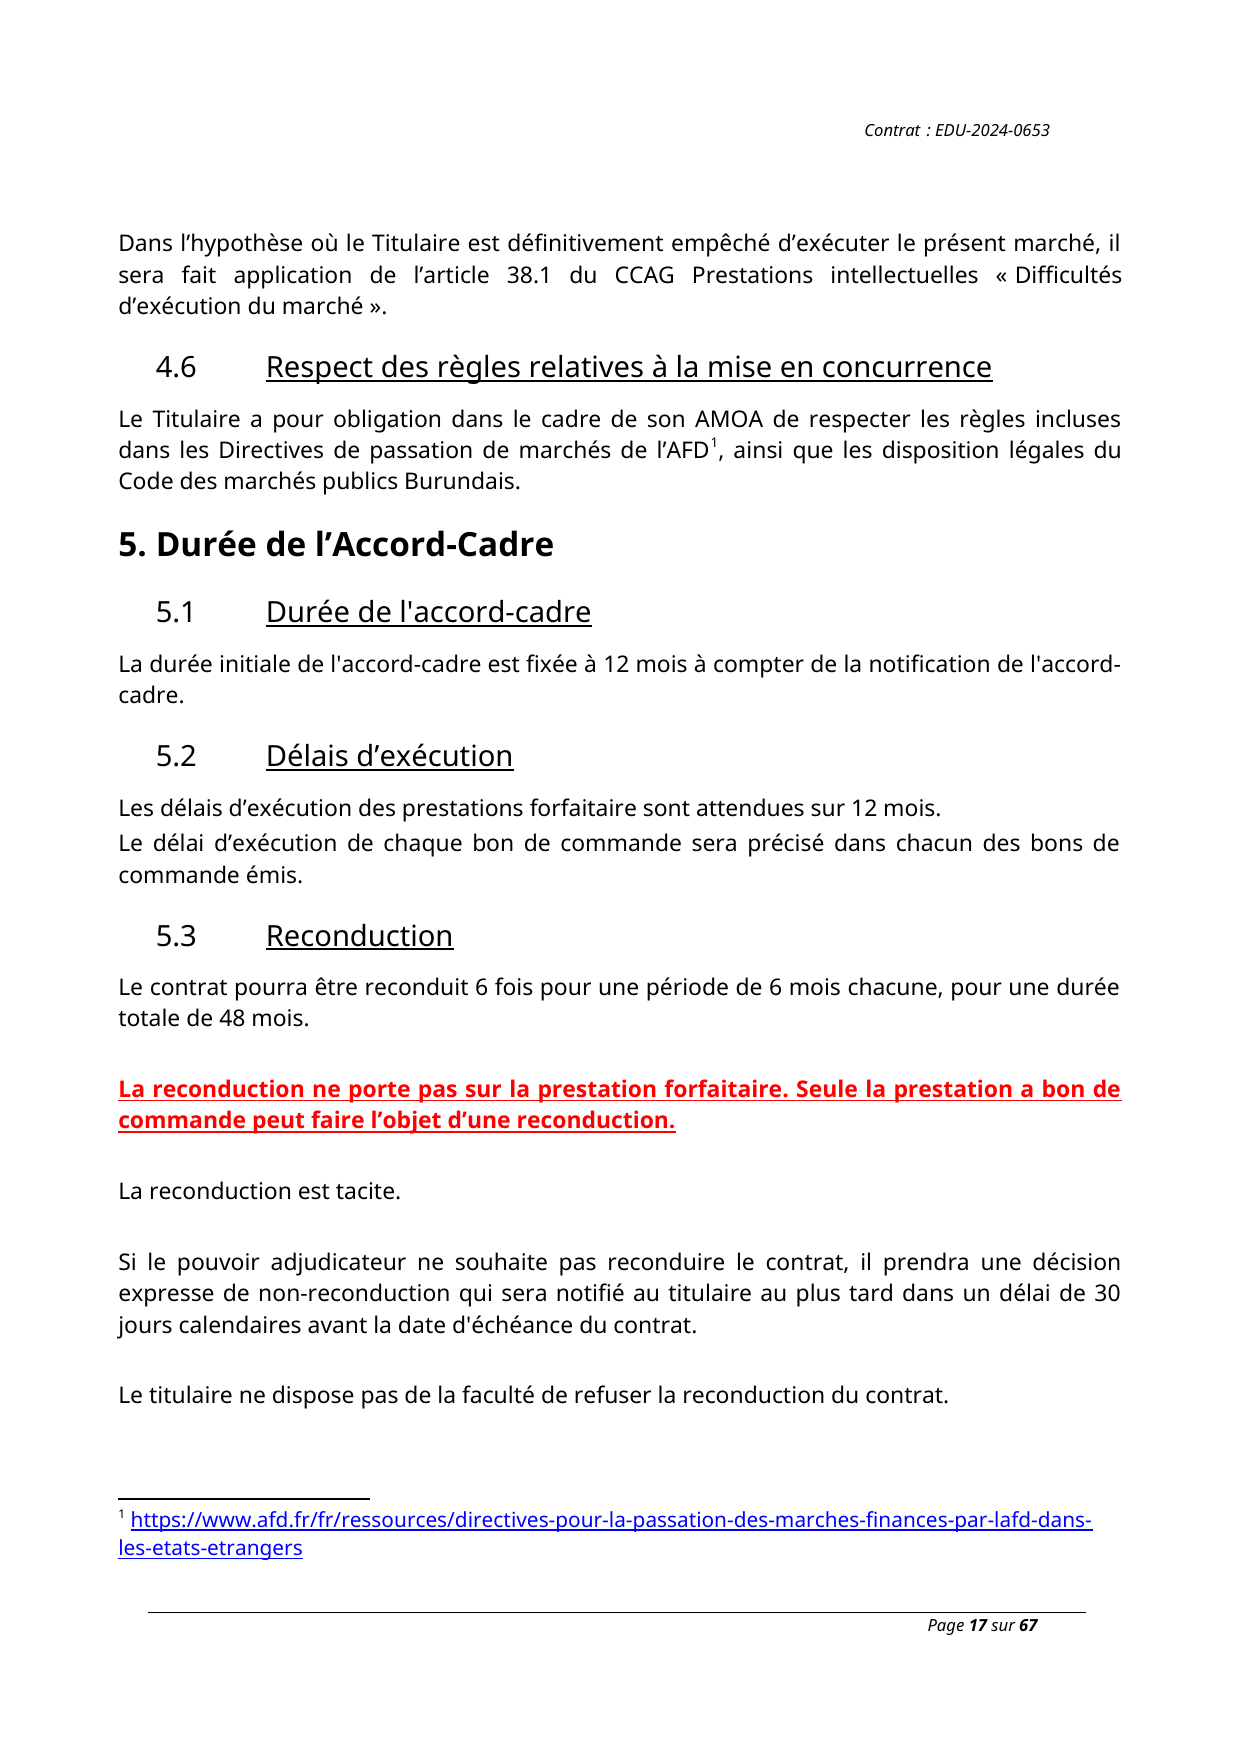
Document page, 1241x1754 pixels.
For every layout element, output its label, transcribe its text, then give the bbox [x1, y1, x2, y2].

text Respect des règles relatives à la mise en concurrence [156, 346, 1122, 386]
text Délais d’exécution [156, 736, 1122, 775]
text Si le pouvoir adjudicateur ne souhaite pas reconduire le contrat, il prendra une décision expresse de non-reconduction qui sera notifié au titulaire au plus tard dans un délai de 30 jours calendaires avant la date d'échéance du contrat. [118, 1246, 1122, 1340]
text La reconduction ne porte pas sur la prestation forfaitaire. Seule la prestation a bon de commande peut faire l’objet d’une reconduction. [118, 1073, 1122, 1100]
text La reconduction ne porte pas sur la prestation forfaitaire. Seule la prestation a bon de commande peut faire l’objet d’une reconduction. [118, 1101, 1122, 1136]
text Le Titulaire a pour obligation dans le cadre de son AMOA de respecter les règles incluses dans les Directives de passation de marchés de l’AFD, ainsi que les disposition légales du Code des marchés publics Burundais. [118, 402, 1122, 496]
text La durée initiale de l'accord-cadre est fixée à 12 mois à compter de la notification de l'accord-cadre. [118, 648, 1122, 711]
text La reconduction est tacite. [118, 1175, 1122, 1207]
text Les délais d’exécution des prestations forfaitaire sont attendues sur 12 mois. [118, 792, 1122, 823]
list Durée de l'accord-cadre [156, 592, 1122, 631]
text Dans l’hypothèse où le Titulaire est définitivement empêché d’exécuter le présent marché, il sera fait application de l’article 38.1 du CCAG Prestations intellectuelles « Difficultés d’exécution du marché ». [118, 227, 1122, 321]
text Le titulaire ne dispose pas de la faculté de refuser la reconduction du contrat. [118, 1379, 1122, 1411]
text Reconduction [156, 915, 1122, 954]
text Le délai d’exécution de chaque bon de commande sera précisé dans chacun des bons de commande émis. [118, 827, 1122, 890]
text Le contrat pourra être reconduit 6 fois pour une période de 6 mois chacune, pour une durée totale de 48 mois. [118, 971, 1122, 1034]
text Durée de l’Accord-Cadre [118, 521, 1122, 567]
